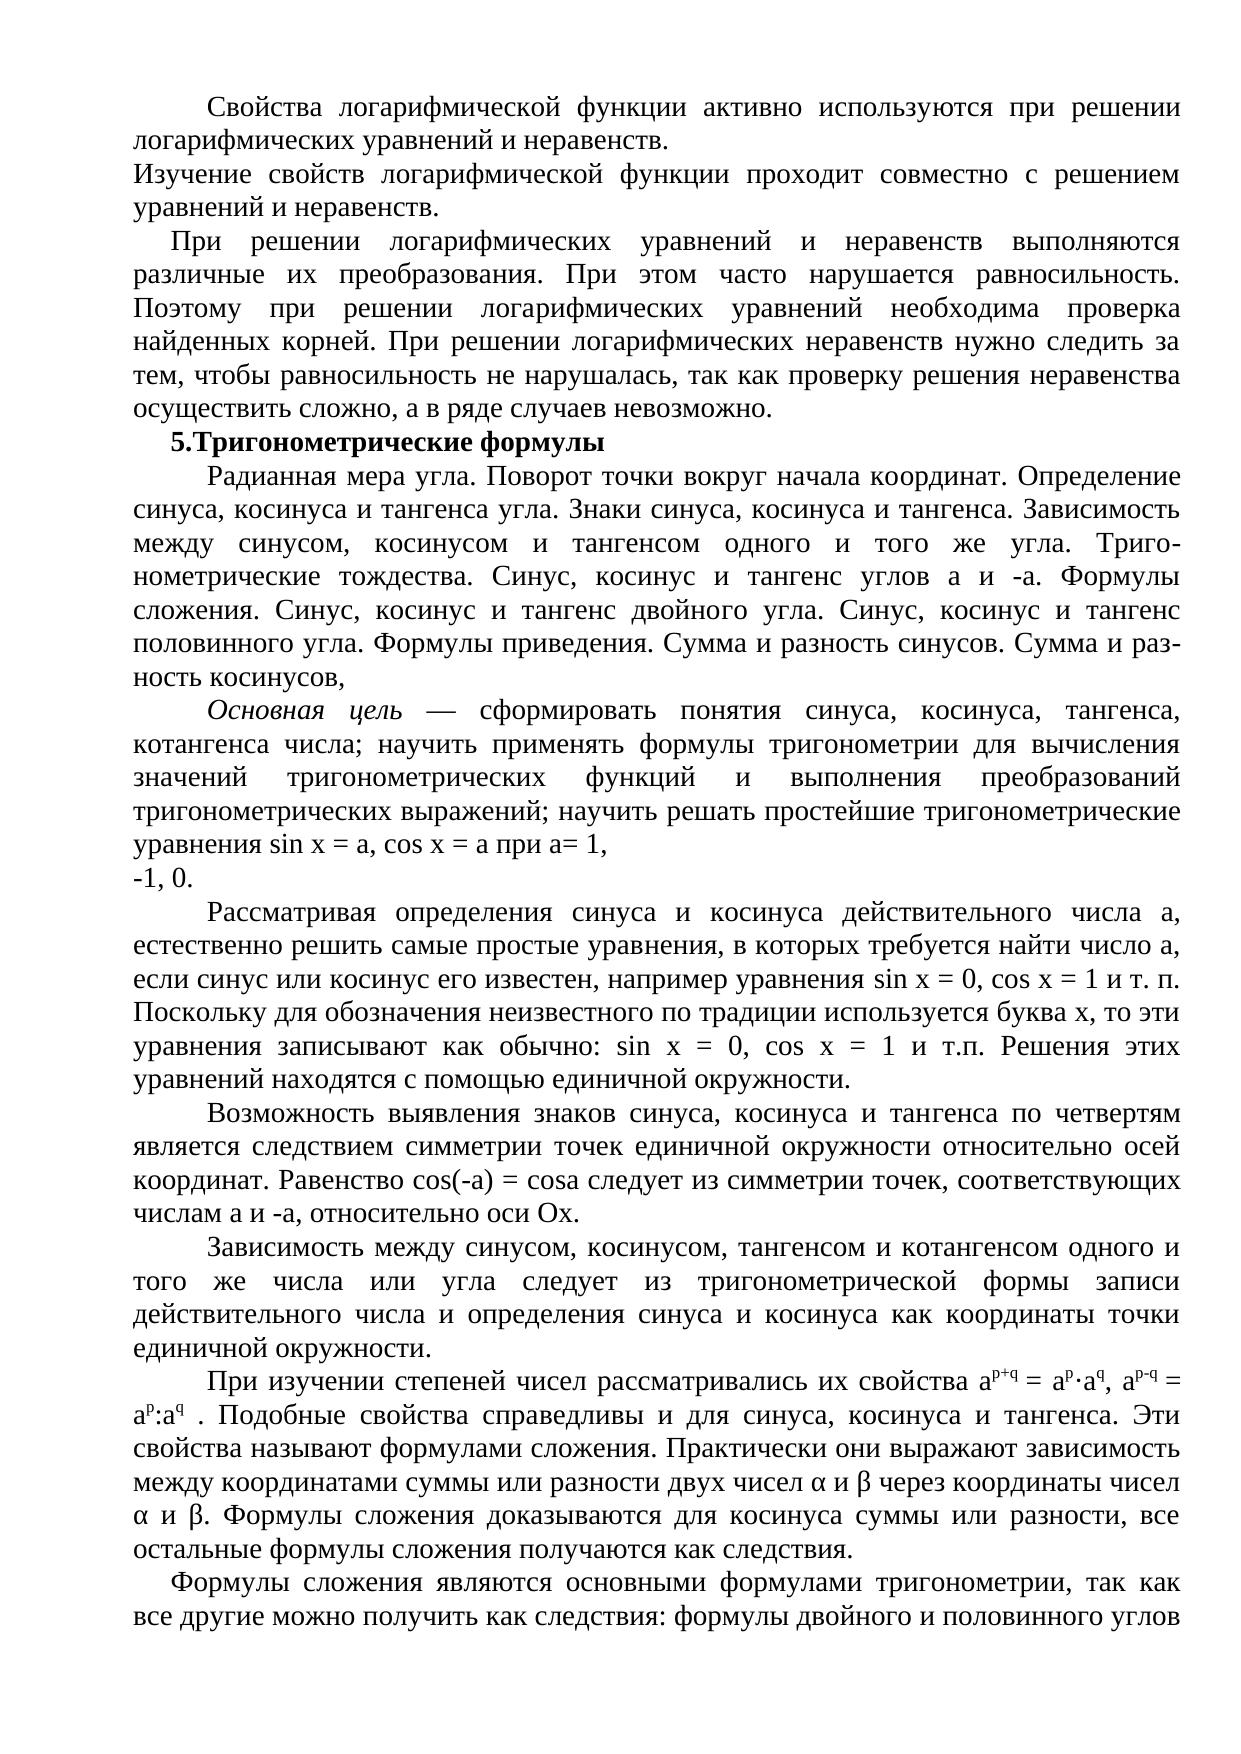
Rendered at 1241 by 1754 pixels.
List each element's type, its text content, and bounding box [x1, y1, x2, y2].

text Возможность выявления знаков синуса, косинуса и тангенса по четвертям является следствием симметрии точек единичной окружности относительно осей координат. Равенство соs(-а) = соsа следует из симметрии точек, соответствующих числам а и -а, относительно оси Ох. [133, 1095, 1181, 1229]
text Изучение свойств логарифмической функции проходит совместно с решением уравнений и неравенств. [133, 156, 1181, 223]
text Зависимость между синусом, косинусом, тангенсом и котангенсом одного и того же числа или угла следует из тригонометрической формы записи действительного числа и определения синуса и косинуса как координаты точки единичной окружности. [133, 1229, 1181, 1363]
text Основная цель — сформировать понятия синуса, косинуса, тангенса, котангенса числа; научить применять формулы тригонометрии для вычисления значений тригонометрических функций и выполнения преобразований тригонометрических выражений; научить решать простейшие тригонометрические уравнения sin x = а, соs x = а при а= 1, [133, 692, 1181, 860]
text Радианная мера угла. Поворот точки вокруг начала координат. Определение синуса, косинуса и тангенса угла. Знаки синуса, косинуса и тангенса. Зависимость между синусом, косинусом и тангенсом одного и того же угла. Тригонометрические тождества. Синус, косинус и тангенс углов а и -а. Формулы сложения. Синус, косинус и тангенс двойного угла. Синус, косинус и тангенс половинного угла. Формулы приведения. Сумма и разность синусов. Сумма и разность косинусов, [133, 458, 1181, 692]
text -1, 0. [133, 860, 1181, 894]
text При решении логарифмических уравнений и неравенств выполняются различные их преобразования. При этом часто нарушается равносильность. Поэтому при решении логарифмических уравнений необходима проверка найденных корней. При решении логарифмических неравенств нужно следить за тем, чтобы равносильность не нарушалась, так как проверку решения неравенства осуществить сложно, а в ряде случаев невозможно. [133, 223, 1181, 424]
text Свойства логарифмической функции активно используются при решении логарифмических уравнений и неравенств. [133, 89, 1181, 156]
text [133, 1564, 1181, 1632]
text Рассматривая определения синуса и косинуса действительного числа а, естественно решить самые простые уравнения, в которых требуется найти число а, если синус или косинус его известен, например уравнения sin x = 0, соs x = 1 и т. п. Поскольку для обозначения неизвестного по традиции используется буква х, то эти уравнения записывают как обычно: sin x = 0, соs x = 1 и т.п. Решения этих уравнений находятся с помощью единичной окружности. [133, 894, 1181, 1095]
text При изучении степеней чисел рассматривались их свойства ap+q = ap·aq, ap-q = ap:aq . Подобные свойства справедливы и для синуса, косинуса и тангенса. Эти свойства называют формулами сложения. Практически они выражают зависимость между координатами суммы или разности двух чисел α и β через координаты чисел α и β. Формулы сложения доказываются для косинуса суммы или разности, все остальные формулы сложения получаются как следствия. [133, 1363, 1181, 1564]
text 5.Тригонометрические формулы [133, 424, 1181, 458]
